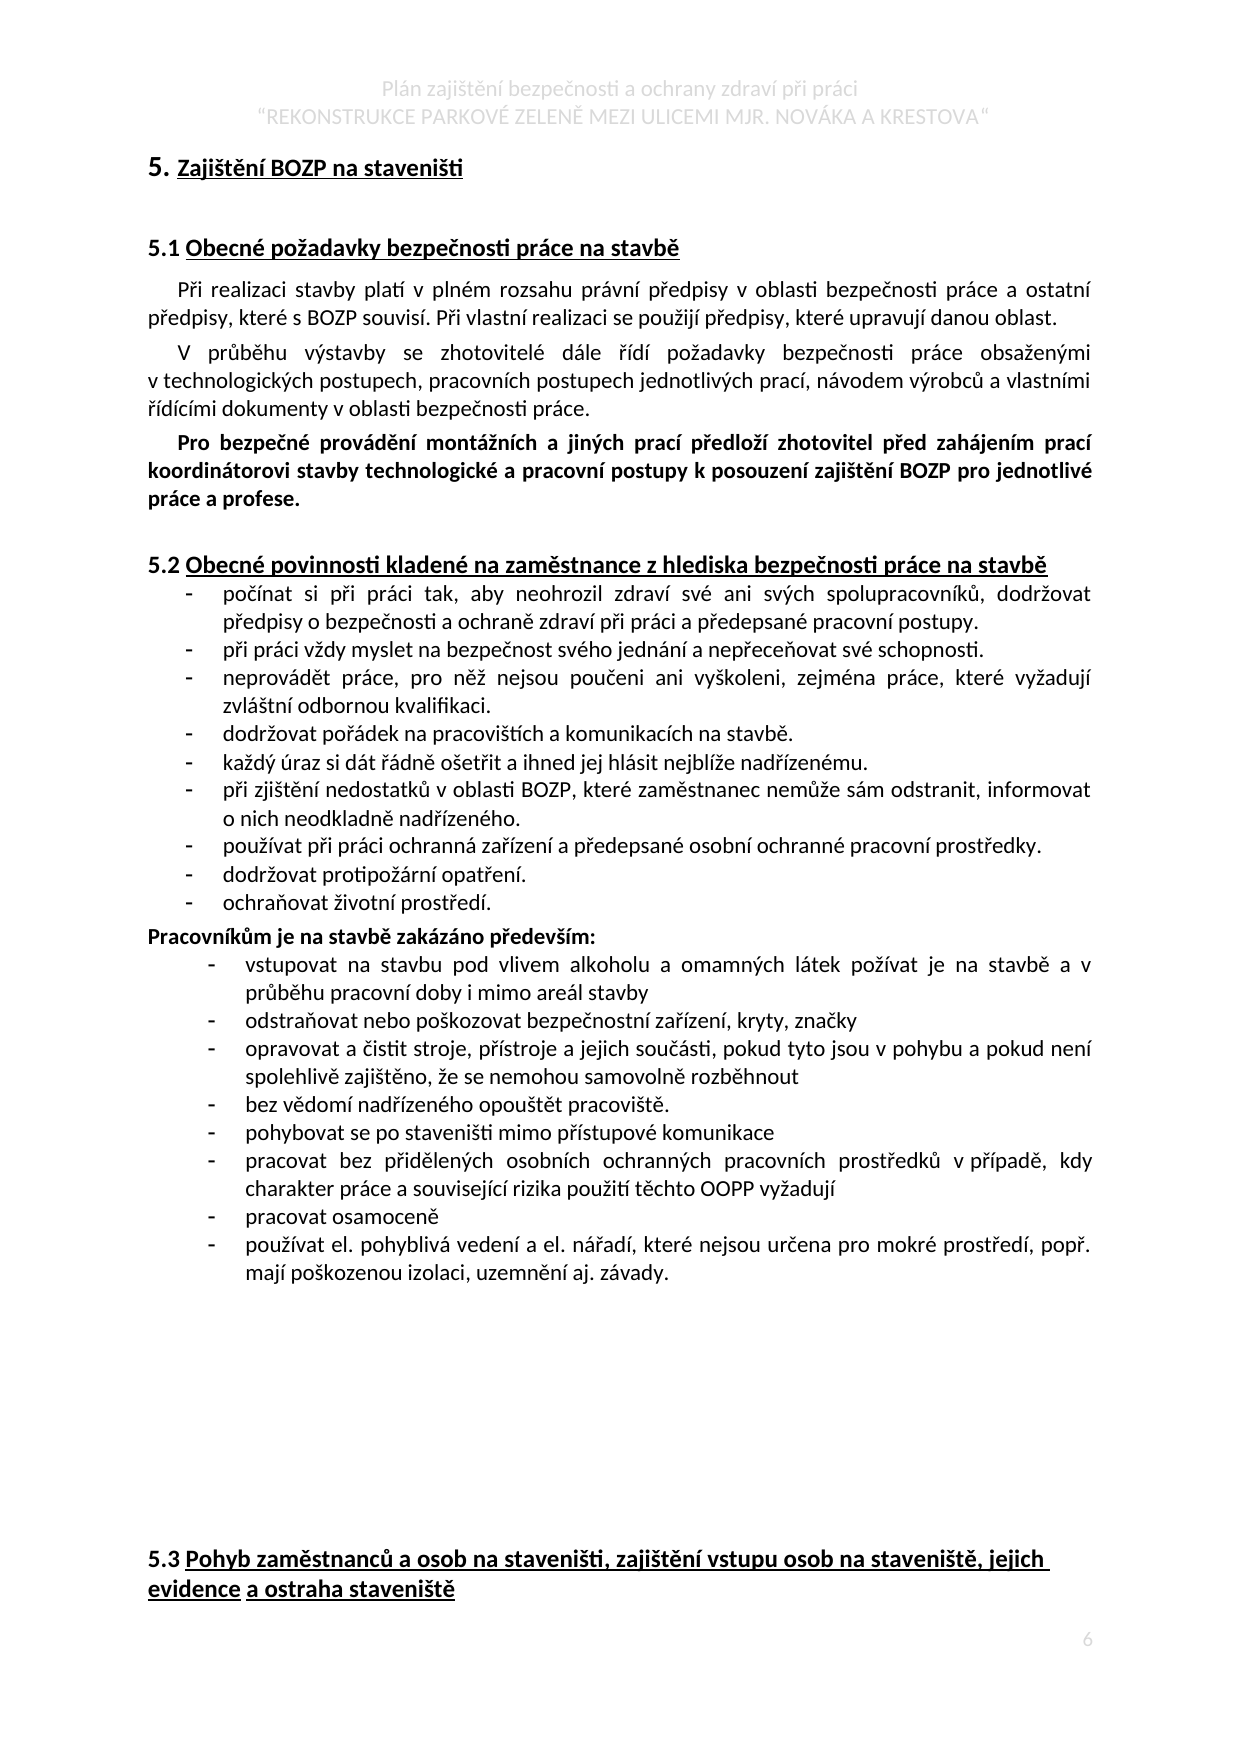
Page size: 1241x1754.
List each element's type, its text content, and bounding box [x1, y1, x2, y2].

list opravovat a čistit stroje, přístroje a jejich součásti, pokud tyto jsou v pohybu a pokud není spolehlivě zajištěno, že se nemohou samovolně rozběhnout [208, 1034, 1093, 1090]
list bez vědomí nadřízeného opouštět pracoviště. [208, 1090, 1093, 1118]
list odstraňovat nebo poškozovat bezpečnostní zařízení, kryty, značky [208, 1006, 1093, 1034]
list počínat si při práci tak, aby neohrozil zdraví své ani svých spolupracovníků, dodržovat předpisy o bezpečnosti a ochraně zdraví při práci a předepsané pracovní postupy. [185, 579, 1093, 636]
list každý úraz si dát řádně ošetřit a ihned jej hlásit nejblíže nadřízenému. [185, 748, 1093, 776]
list používat el. pohyblivá vedení a el. nářadí, které nejsou určena pro mokré prostředí, popř. mají poškozenou izolaci, uzemnění aj. závady. [208, 1230, 1093, 1286]
list pracovat bez přidělených osobních ochranných pracovních prostředků v případě, kdy charakter práce a související rizika použití těchto OOPP vyžadují [208, 1146, 1093, 1202]
list při práci vždy myslet na bezpečnost svého jednání a nepřeceňovat své schopnosti. [185, 636, 1093, 663]
list vstupovat na stavbu pod vlivem alkoholu a omamných látek požívat je na stavbě a v průběhu pracovní doby i mimo areál stavby [208, 950, 1093, 1006]
list používat při práci ochranná zařízení a předepsané osobní ochranné pracovní prostředky. [185, 832, 1093, 860]
text V průběhu výstavby se zhotovitelé dále řídí požadavky bezpečnosti práce obsaženými v technologických postupech, pracovních postupech jednotlivých prací, návodem výrobců a vlastními řídícími dokumenty v oblasti bezpečnosti práce. [148, 338, 1093, 422]
list dodržovat protipožární opatření. [185, 860, 1093, 888]
list při zjištění nedostatků v oblasti BOZP, které zaměstnanec nemůže sám odstranit, informovat o nich neodkladně nadřízeného. [185, 776, 1093, 832]
list 5.3 Pohyb zaměstnanců a osob na staveništi, zajištění vstupu osob na staveniště, jejich evidence a ostraha staveniště [148, 1543, 1093, 1604]
list pracovat osamoceně [208, 1202, 1093, 1230]
text Při realizaci stavby platí v plném rozsahu právní předpisy v oblasti bezpečnosti práce a ostatní předpisy, které s BOZP souvisí. Při vlastní realizaci se použijí předpisy, které upravují danou oblast. [148, 276, 1093, 332]
list pohybovat se po staveništi mimo přístupové komunikace [208, 1118, 1093, 1146]
text Pracovníkům je na stavbě zakázáno především: [148, 922, 1093, 950]
text 5.1 Obecné požadavky bezpečnosti práce na stavbě [148, 232, 1093, 263]
list dodržovat pořádek na pracovištích a komunikacích na stavbě. [185, 719, 1093, 748]
list neprovádět práce, pro něž nejsou poučeni ani vyškoleni, zejména práce, které vyžadují zvláštní odbornou kvalifikaci. [185, 663, 1093, 719]
list Zajištění BOZP na staveništi [148, 148, 1093, 183]
text 5.2 Obecné povinnosti kladené na zaměstnance z hlediska bezpečnosti práce na stavbě [148, 549, 1093, 579]
list ochraňovat životní prostředí. [185, 888, 1093, 916]
text Pro bezpečné provádění montážních a jiných prací předloží zhotovitel před zahájením prací koordinátorovi stavby technologické a pracovní postupy k posouzení zajištění BOZP pro jednotlivé práce a profese. [148, 428, 1093, 512]
